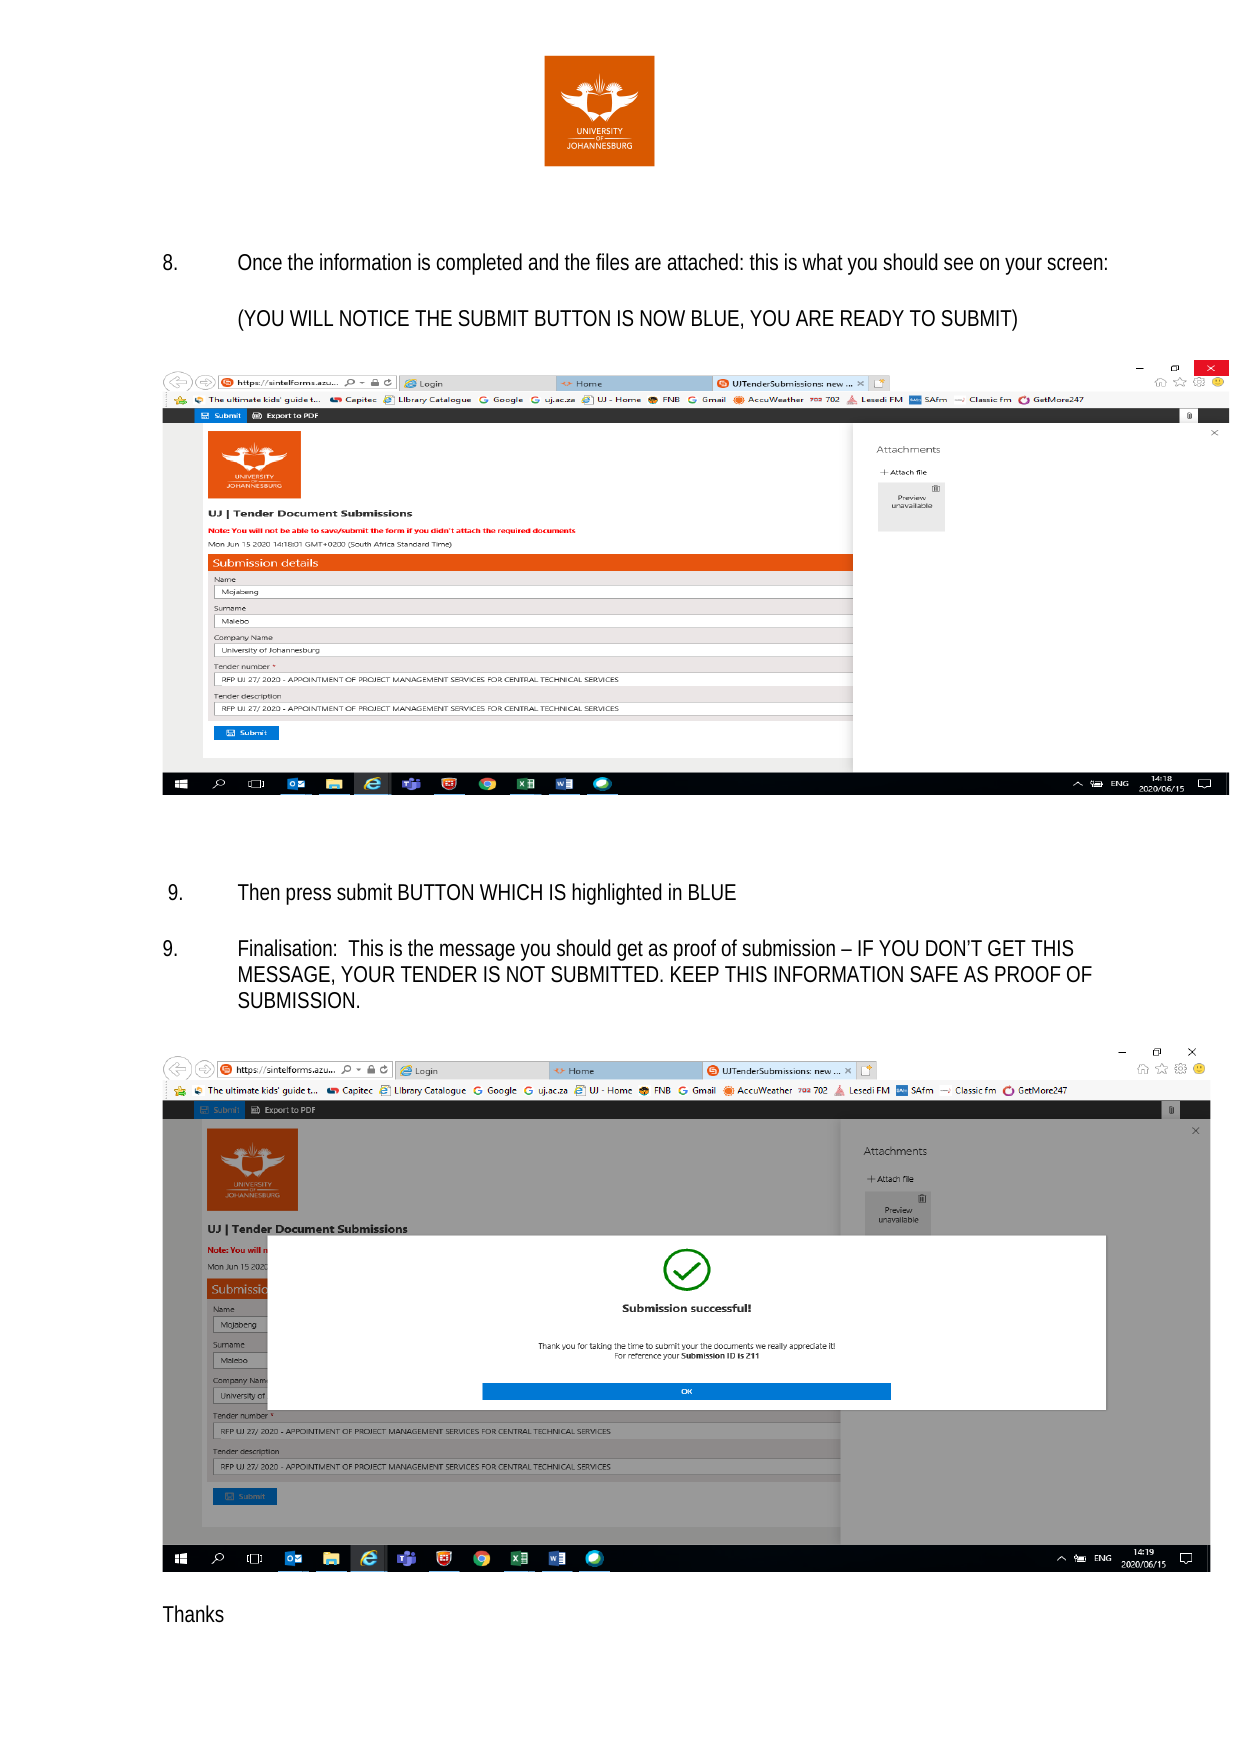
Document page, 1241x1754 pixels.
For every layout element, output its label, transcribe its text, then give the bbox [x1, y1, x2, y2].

text (YOU WILL NOTICE THE SUBMIT BUTTON IS NOW BLUE, YOU ARE READY TO SUBMIT) [162, 305, 1137, 331]
picture [542, 54, 657, 169]
text Thanks [162, 1601, 1137, 1627]
text 9. Finalisation: This is the message you should get as proof of submission – IF YOU DON’T GET THIS MESSAGE, YOUR TENDER IS NOT SUBMITTED. KEEP THIS INFORMATION SAFE AS PROOF OF SUBMISSION. [162, 934, 1137, 1013]
text 9. Then press submit BUTTON WHICH IS highlighted in BLUE [162, 879, 1137, 905]
picture [162, 1042, 1211, 1572]
picture [162, 360, 1230, 795]
text 8. Once the information is completed and the files are attached: this is what you should see on your screen: [162, 249, 1137, 276]
